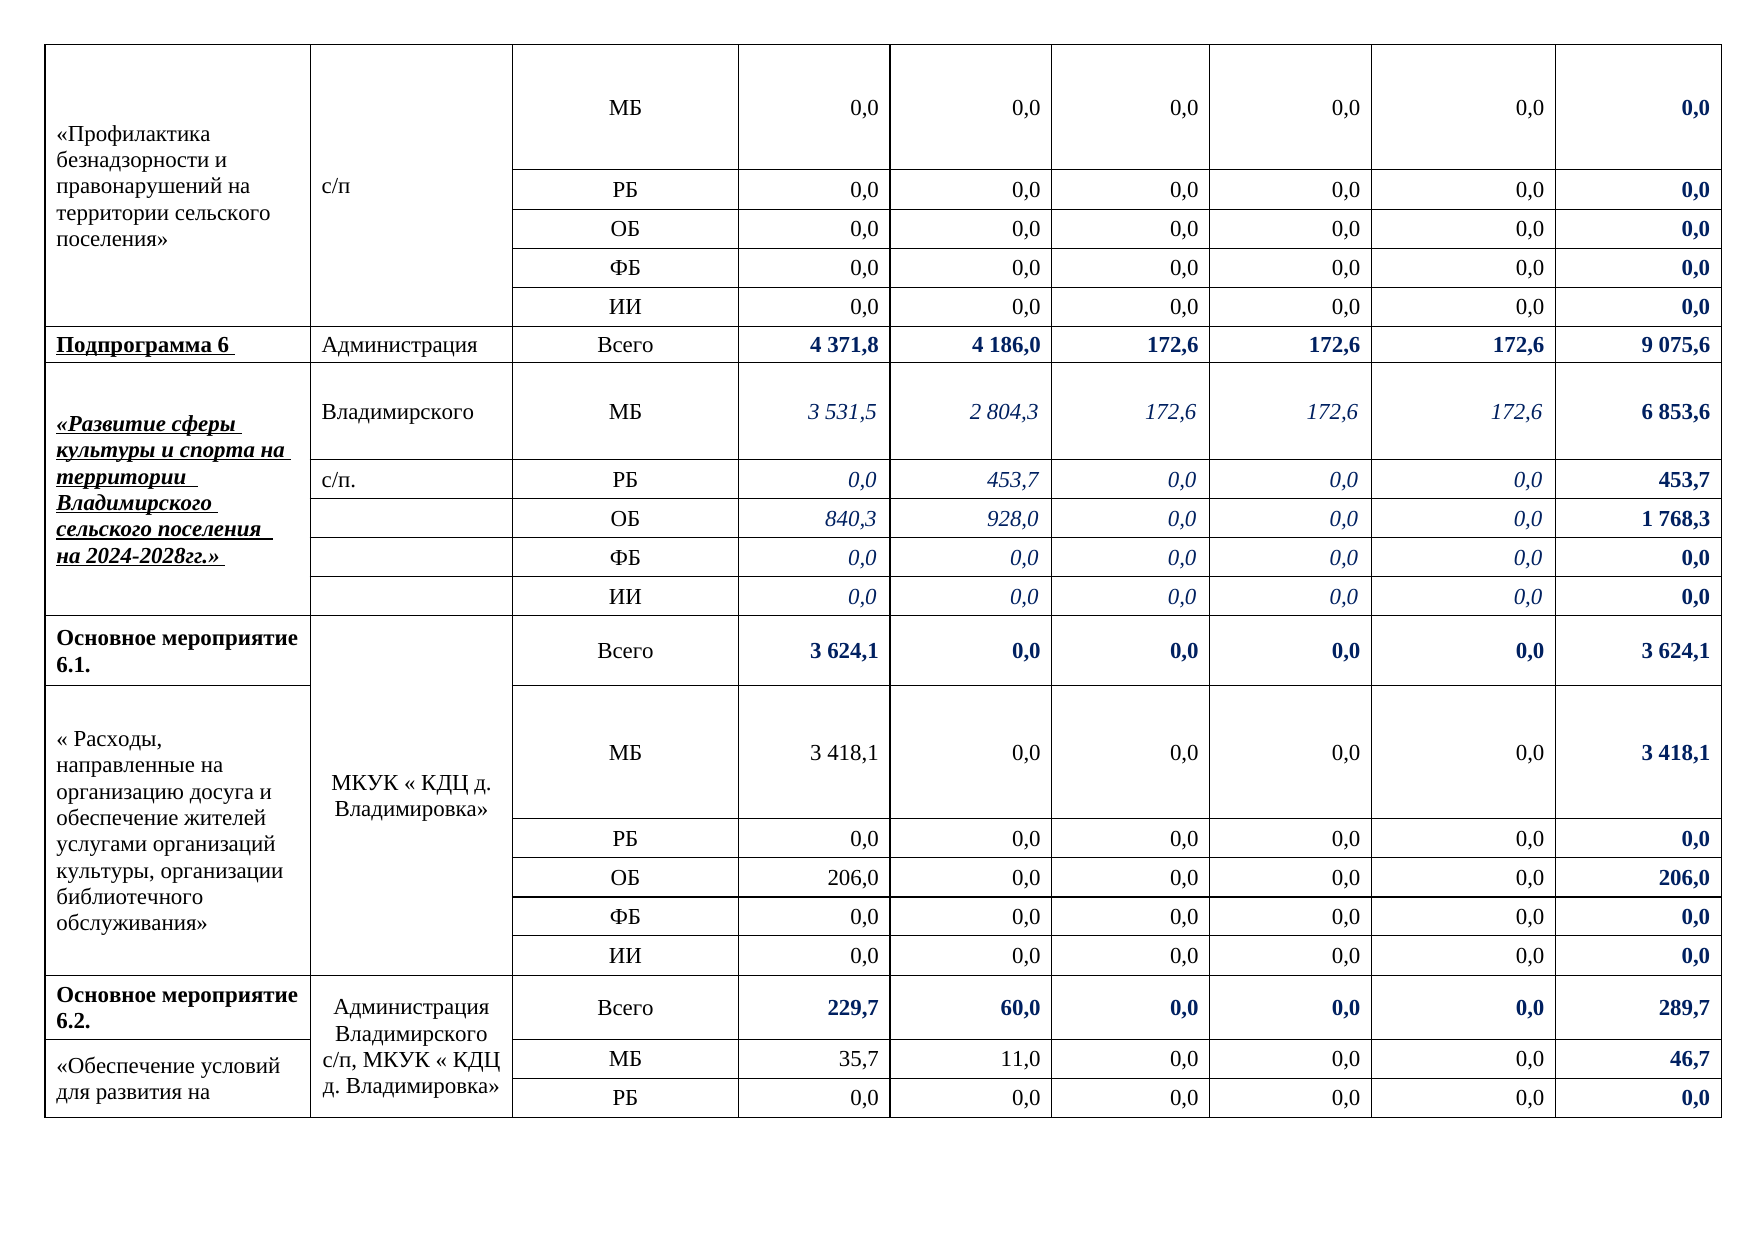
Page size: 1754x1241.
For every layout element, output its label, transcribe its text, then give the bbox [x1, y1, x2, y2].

table_cell РБ [513, 170, 738, 208]
table_cell ИИ [513, 577, 738, 615]
table_cell 0,0 [1052, 1079, 1209, 1117]
table_cell 0,0 [1210, 460, 1371, 498]
table_cell 0,0 [1052, 45, 1209, 169]
table_cell 0,0 [1210, 616, 1371, 685]
table_cell 11,0 [891, 1040, 1051, 1078]
table_cell МБ [513, 686, 738, 818]
table_cell 3 418,1 [1556, 686, 1721, 818]
table_cell «Обеспечение условий для развития на территории сельского поселения физической культуры и массового спорта» [46, 1040, 310, 1117]
table_cell [311, 499, 512, 537]
table_cell МБ [513, 363, 738, 459]
table_cell 4 186,0 [891, 327, 1051, 362]
table_cell 3 531,5 [739, 363, 889, 459]
table_cell 0,0 [1210, 686, 1371, 818]
table_cell 0,0 [891, 577, 1051, 615]
table_cell 1 768,3 [1556, 499, 1721, 537]
table_cell ФБ [513, 538, 738, 576]
table_cell 6 853,6 [1556, 363, 1721, 459]
table_cell 35,7 [739, 1040, 889, 1078]
table_cell 206,0 [1556, 858, 1721, 896]
table_cell Всего [513, 976, 738, 1038]
table_cell 2 804,3 [891, 363, 1051, 459]
table_cell 0,0 [1052, 577, 1209, 615]
table_cell 0,0 [1052, 858, 1209, 896]
table_cell 0,0 [1556, 210, 1721, 247]
table_cell 0,0 [1372, 616, 1555, 685]
table_cell ОБ [513, 858, 738, 896]
table_cell 0,0 [1372, 460, 1555, 498]
table_cell 0,0 [739, 170, 889, 208]
table_cell 0,0 [1210, 577, 1371, 615]
table_cell «Профилактика безнадзорности и правонарушений на территории сельского поселения» [46, 45, 310, 326]
table_cell 453,7 [891, 460, 1051, 498]
table_cell 0,0 [739, 1079, 889, 1117]
table_cell 0,0 [1372, 819, 1555, 857]
table_cell ИИ [513, 936, 738, 974]
table_cell 0,0 [1556, 898, 1721, 935]
table_cell 0,0 [1372, 686, 1555, 818]
table_cell ФБ [513, 249, 738, 287]
table_cell ИИ [513, 288, 738, 326]
table_cell Всего [513, 327, 738, 362]
table_cell 0,0 [891, 538, 1051, 576]
table_cell «Развитие сферы культуры и спорта на территории Владимирского сельского поселения на 2024-2028гг.» [46, 363, 310, 615]
table_cell 0,0 [1372, 898, 1555, 935]
table_cell 0,0 [1372, 288, 1555, 326]
table_cell 0,0 [891, 936, 1051, 974]
table_cell 4 371,8 [739, 327, 889, 362]
table_cell 229,7 [739, 976, 889, 1038]
table_cell 0,0 [891, 616, 1051, 685]
table_cell 453,7 [1556, 460, 1721, 498]
table_cell 172,6 [1052, 327, 1209, 362]
table_cell 928,0 [891, 499, 1051, 537]
table_cell 0,0 [1372, 538, 1555, 576]
table_cell 0,0 [1210, 1040, 1371, 1078]
table_cell 0,0 [1052, 170, 1209, 208]
table_cell 0,0 [1210, 898, 1371, 935]
table_cell 0,0 [1052, 898, 1209, 935]
table_cell 0,0 [1052, 686, 1209, 818]
table_cell РБ [513, 460, 738, 498]
table_cell 0,0 [739, 288, 889, 326]
table_cell 0,0 [891, 686, 1051, 818]
table_cell [311, 538, 512, 576]
table_cell 172,6 [1052, 363, 1209, 459]
table_cell 0,0 [1210, 499, 1371, 537]
table_cell 0,0 [739, 460, 889, 498]
table_cell ФБ [513, 898, 738, 935]
table_cell 0,0 [739, 819, 889, 857]
table_cell Владимирского [311, 363, 512, 459]
table_cell 3 418,1 [739, 686, 889, 818]
table_cell 9 075,6 [1556, 327, 1721, 362]
table_cell 0,0 [1372, 210, 1555, 247]
table_cell 0,0 [1052, 936, 1209, 974]
table_cell 0,0 [1052, 460, 1209, 498]
table_cell 0,0 [1052, 288, 1209, 326]
table_cell 0,0 [1372, 577, 1555, 615]
table_cell « Расходы, направленные на организацию досуга и обеспечение жителей услугами организаций культуры, организации библиотечного обслуживания» [46, 686, 310, 974]
table_cell 0,0 [891, 210, 1051, 247]
table_cell 0,0 [1052, 819, 1209, 857]
table_cell 0,0 [739, 577, 889, 615]
table_cell 0,0 [1556, 936, 1721, 974]
table_cell 0,0 [1210, 936, 1371, 974]
table_cell с/п. [311, 460, 512, 498]
table_cell 0,0 [1052, 210, 1209, 247]
table_cell Администрация Владимирского с/п, МКУК « КДЦ д. Владимировка» [311, 976, 512, 1117]
table_cell 0,0 [891, 1079, 1051, 1117]
table_cell 0,0 [1210, 858, 1371, 896]
table_cell 0,0 [1210, 538, 1371, 576]
table_cell 0,0 [739, 936, 889, 974]
table_cell 0,0 [1372, 249, 1555, 287]
table_cell ОБ [513, 499, 738, 537]
table_cell 0,0 [1556, 538, 1721, 576]
table_cell 0,0 [1372, 170, 1555, 208]
table_cell 172,6 [1210, 327, 1371, 362]
table_cell 0,0 [1556, 249, 1721, 287]
table_cell 289,7 [1556, 976, 1721, 1038]
table_cell 840,3 [739, 499, 889, 537]
table_cell 3 624,1 [739, 616, 889, 685]
table_cell 0,0 [891, 858, 1051, 896]
table_cell Основное мероприятие 6.1. [46, 616, 310, 685]
table_cell 0,0 [1372, 1079, 1555, 1117]
table_cell Подпрограмма 6 [46, 327, 310, 362]
table_cell 0,0 [1052, 538, 1209, 576]
table_cell РБ [513, 819, 738, 857]
table_cell 60,0 [891, 976, 1051, 1038]
table_cell 0,0 [1210, 1079, 1371, 1117]
table_cell 0,0 [891, 249, 1051, 287]
table_cell 0,0 [1052, 616, 1209, 685]
table_cell 0,0 [739, 249, 889, 287]
table_cell 0,0 [1052, 1040, 1209, 1078]
table_cell 0,0 [1210, 45, 1371, 169]
table_cell 0,0 [891, 898, 1051, 935]
table_cell МБ [513, 1040, 738, 1078]
table_cell 0,0 [1556, 1079, 1721, 1117]
table_cell 0,0 [1556, 170, 1721, 208]
table_cell МКУК « КДЦ д. Владимировка» [311, 616, 512, 974]
table_cell 0,0 [1210, 976, 1371, 1038]
table_cell Всего [513, 616, 738, 685]
table_cell Основное мероприятие 6.2. [46, 976, 310, 1038]
table_cell [311, 577, 512, 615]
table_cell 172,6 [1210, 363, 1371, 459]
table_cell 0,0 [1210, 288, 1371, 326]
table_cell 0,0 [1210, 210, 1371, 247]
table_cell МБ [513, 45, 738, 169]
table_cell 46,7 [1556, 1040, 1721, 1078]
table_cell 0,0 [1052, 499, 1209, 537]
table_cell 172,6 [1372, 363, 1555, 459]
table_cell ОБ [513, 210, 738, 247]
table_cell 0,0 [1210, 819, 1371, 857]
table_cell 0,0 [1372, 976, 1555, 1038]
table_cell 0,0 [739, 898, 889, 935]
table_cell 206,0 [739, 858, 889, 896]
table_cell 0,0 [1210, 249, 1371, 287]
table_cell 0,0 [1372, 936, 1555, 974]
table_cell 0,0 [1372, 1040, 1555, 1078]
table_cell 172,6 [1372, 327, 1555, 362]
table_cell 0,0 [739, 45, 889, 169]
table_cell 0,0 [1372, 45, 1555, 169]
table_cell 0,0 [891, 45, 1051, 169]
table_cell 0,0 [739, 538, 889, 576]
table_cell 0,0 [739, 210, 889, 247]
table_cell 0,0 [1052, 249, 1209, 287]
table_cell 0,0 [1372, 499, 1555, 537]
table_cell 0,0 [1556, 288, 1721, 326]
table_cell РБ [513, 1079, 738, 1117]
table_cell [311, 45, 512, 326]
table_cell 0,0 [891, 819, 1051, 857]
table_cell 3 624,1 [1556, 616, 1721, 685]
table_cell 0,0 [1556, 819, 1721, 857]
table_cell 0,0 [891, 170, 1051, 208]
table_cell 0,0 [1556, 45, 1721, 169]
table_cell Администрация [311, 327, 512, 362]
table_cell 0,0 [1556, 577, 1721, 615]
table_cell 0,0 [1210, 170, 1371, 208]
table_cell 0,0 [891, 288, 1051, 326]
table_cell 0,0 [1052, 976, 1209, 1038]
table_cell 0,0 [1372, 858, 1555, 896]
